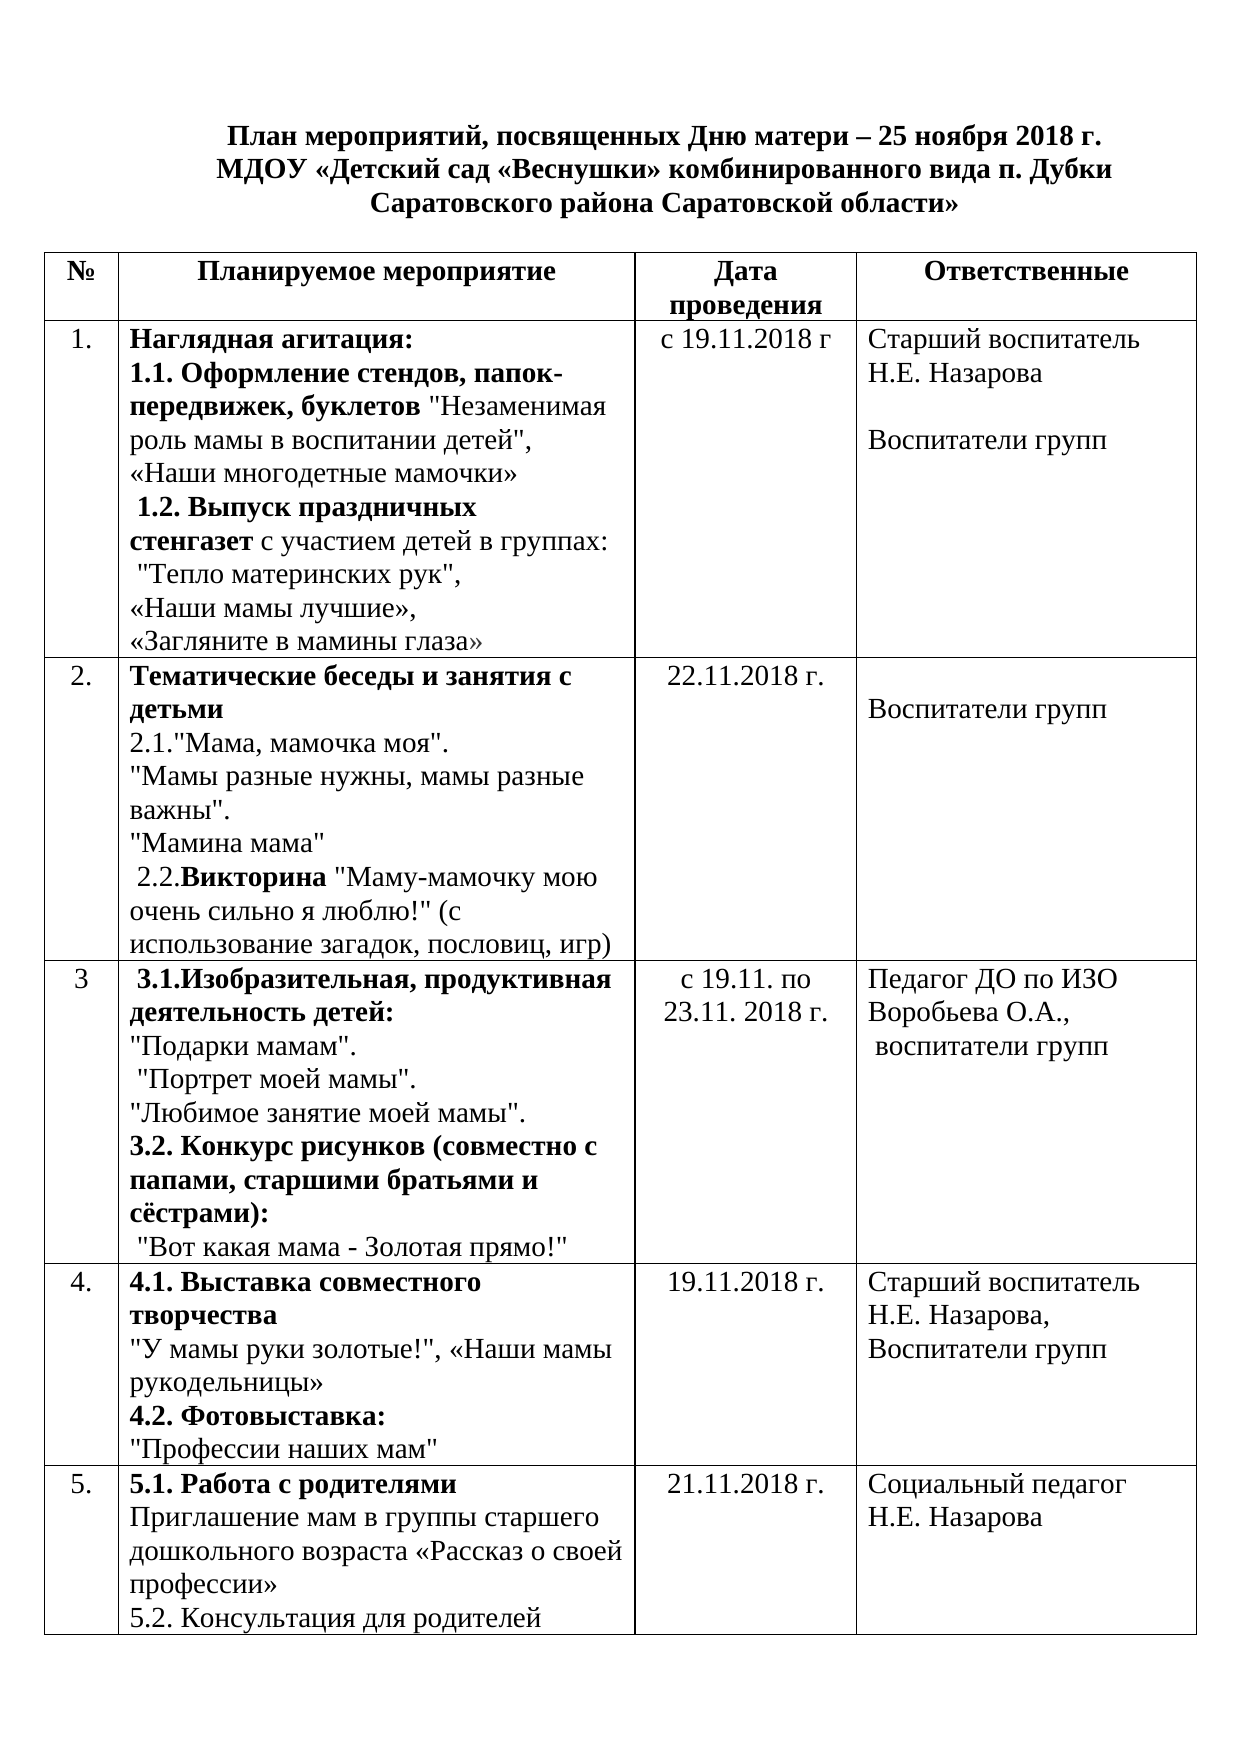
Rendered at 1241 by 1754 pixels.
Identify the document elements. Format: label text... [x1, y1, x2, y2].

table_cell Педагог ДО по ИЗО Воробьева О.А., воспитатели групп [857, 961, 1196, 1263]
table_cell 2. [45, 658, 118, 960]
text Саратовского района Саратовской области» [177, 185, 1152, 219]
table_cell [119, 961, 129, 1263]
table_header Ответственные [857, 253, 1196, 320]
table_cell с 19.11. по 23.11. 2018 г. [636, 961, 856, 1263]
table_cell 21.11.2018 г. [636, 1466, 856, 1634]
table_cell 5. [45, 1466, 118, 1634]
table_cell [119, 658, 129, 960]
table_cell 3 [45, 961, 118, 1263]
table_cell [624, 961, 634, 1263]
table_cell Воспитатели групп [857, 658, 1196, 960]
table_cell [857, 1466, 1196, 1634]
table_cell 1. [45, 321, 118, 657]
table_header Планируемое мероприятие [119, 253, 634, 320]
table_header № [45, 253, 118, 320]
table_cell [119, 1466, 634, 1634]
table_cell Старший воспитатель Н.Е. Назарова, Воспитатели групп [857, 1264, 1196, 1465]
table_cell 22.11.2018 г. [636, 658, 856, 960]
table_cell с 19.11.2018 г [636, 321, 856, 657]
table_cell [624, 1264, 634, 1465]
text МДОУ «Детский сад «Веснушки» комбинированного вида п. Дубки [177, 152, 1152, 185]
table_cell Старший воспитатель Н.Е. Назарова Воспитатели групп [857, 321, 1196, 657]
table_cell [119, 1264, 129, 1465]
table_cell 19.11.2018 г. [636, 1264, 856, 1465]
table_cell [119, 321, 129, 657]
text План мероприятий, посвященных Дню матери – 25 ноября 2018 г. [177, 118, 1152, 152]
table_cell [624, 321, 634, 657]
table_cell 4. [45, 1264, 118, 1465]
table_header Дата проведения [636, 253, 856, 320]
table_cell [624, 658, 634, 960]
